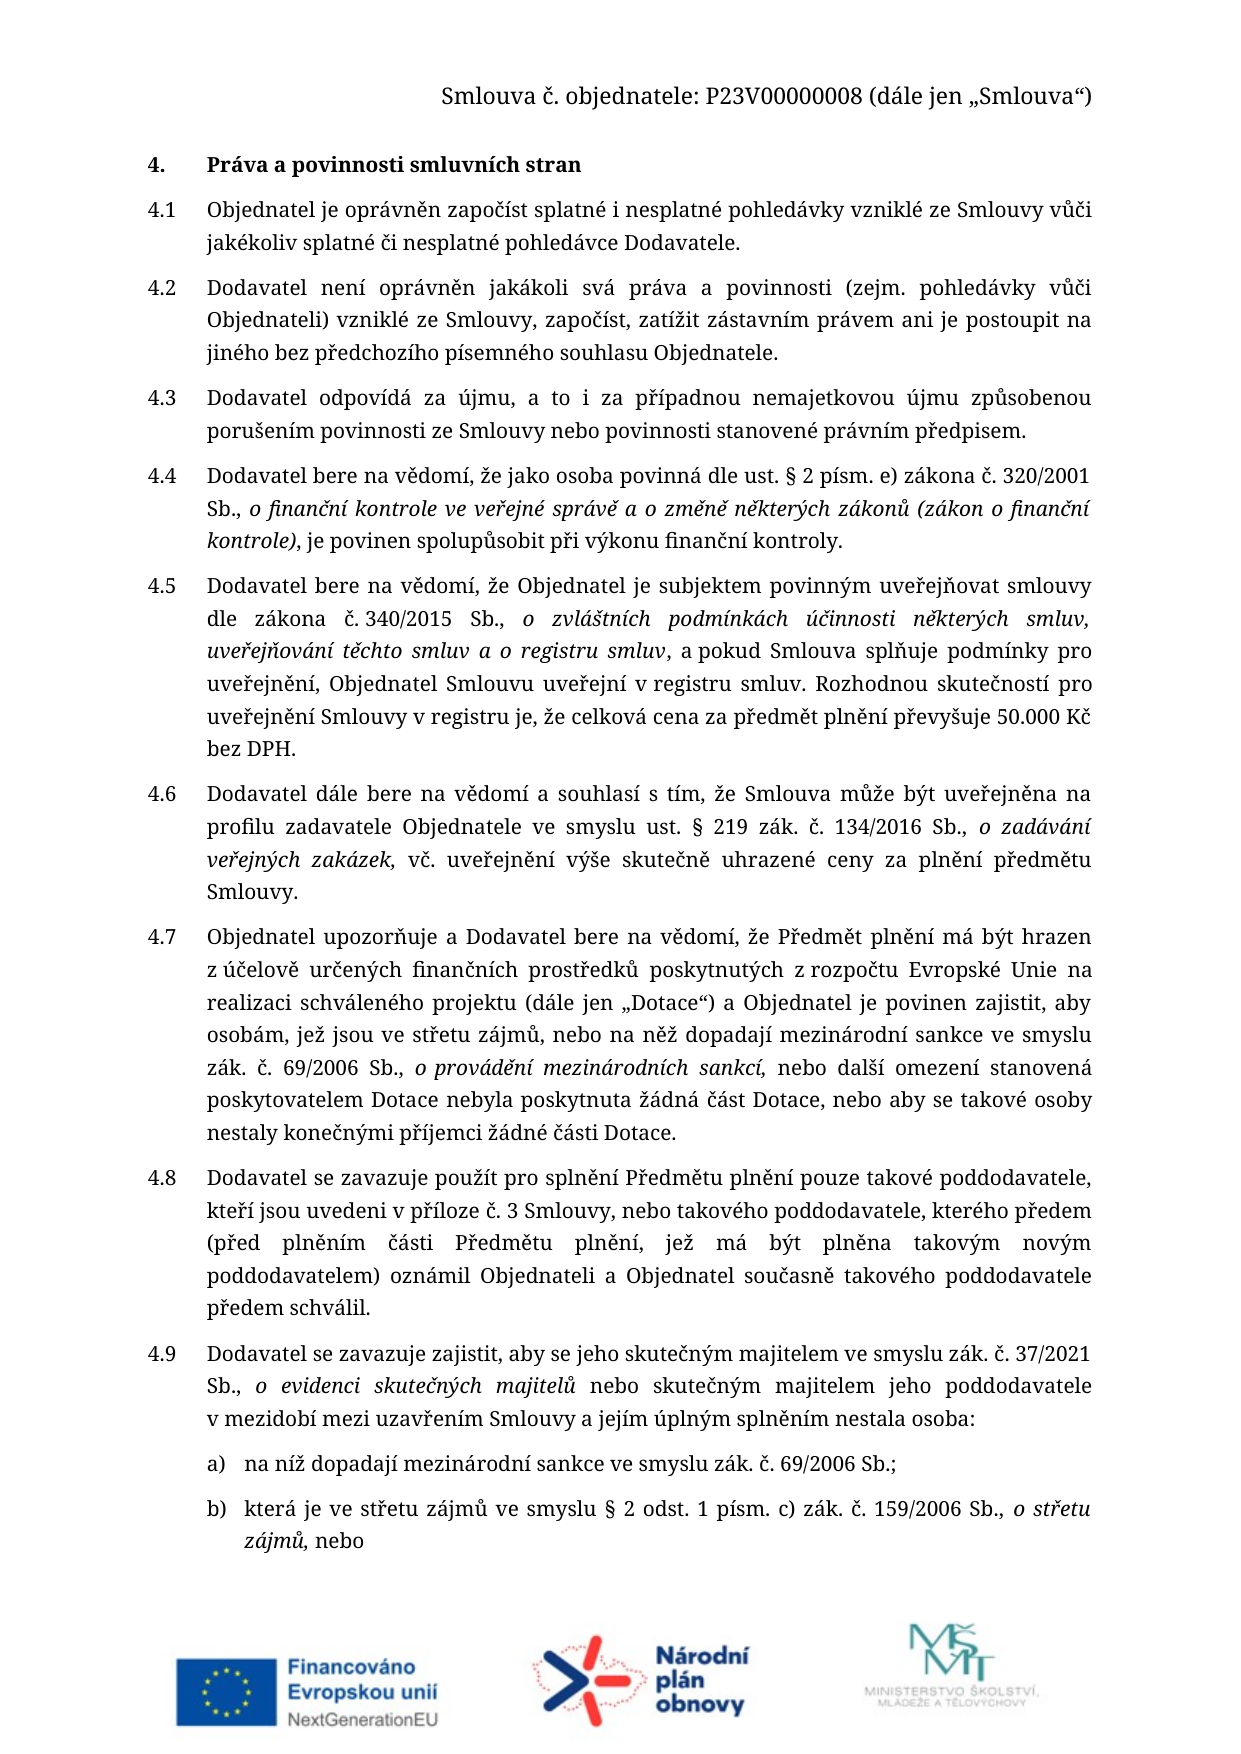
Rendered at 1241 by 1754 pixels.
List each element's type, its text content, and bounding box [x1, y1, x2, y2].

list Dodavatel bere na vědomí, že Objednatel je subjektem povinným uveřejňovat smlouvy dle zákona č. 340/2015 Sb., o zvláštních podmínkách účinnosti některých smluv, uveřejňování těchto smluv a o registru smluv, a pokud Smlouva splňuje podmínky pro uveřejnění, Objednatel Smlouvu uveřejní v registru smluv. Rozhodnou skutečností pro uveřejnění Smlouvy v registru je, že celková cena za předmět plnění převyšuje 50.000 Kč bez DPH. [148, 571, 1093, 763]
list Dodavatel se zavazuje použít pro splnění Předmětu plnění pouze takové poddodavatele, kteří jsou uvedeni v příloze č. 3 Smlouvy, nebo takového poddodavatele, kterého předem (před plněním části Předmětu plnění, jež má být plněna takovým novým poddodavatelem) oznámil Objednateli a Objednatel současně takového poddodavatele předem schválil. [148, 1163, 1093, 1322]
list Dodavatel odpovídá za újmu, a to i za případnou nemajetkovou újmu způsobenou porušením povinnosti ze Smlouvy nebo povinnosti stanovené právním předpisem. [148, 383, 1093, 444]
list Dodavatel bere na vědomí, že jako osoba povinná dle ust. § 2 písm. e) zákona č. 320/2001 Sb., o finanční kontrole ve veřejné správě a o změně některých zákonů (zákon o finanční kontrole), je povinen spolupůsobit při výkonu finanční kontroly. [148, 461, 1093, 555]
list Dodavatel není oprávněn jakákoli svá práva a povinnosti (zejm. pohledávky vůči Objednateli) vzniklé ze Smlouvy, započíst, zatížit zástavním právem ani je postoupit na jiného bez předchozího písemného souhlasu Objednatele. [148, 273, 1093, 367]
list která je ve střetu zájmů ve smyslu § 2 odst. 1 písm. c) zák. č. 159/2006 Sb., o střetu zájmů, nebo [207, 1494, 1093, 1555]
list Objednatel upozorňuje a Dodavatel bere na vědomí, že Předmět plnění má být hrazen z účelově určených finančních prostředků poskytnutých z rozpočtu Evropské Unie na realizaci schváleného projektu (dále jen „Dotace“) a Objednatel je povinen zajistit, aby osobám, jež jsou ve střetu zájmů, nebo na něž dopadají mezinárodní sankce ve smyslu zák. č. 69/2006 Sb., o provádění mezinárodních sankcí, nebo další omezení stanovená poskytovatelem Dotace nebyla poskytnuta žádná část Dotace, nebo aby se takové osoby nestaly konečnými příjemci žádné části Dotace. [148, 922, 1093, 1146]
picture [147, 1577, 1093, 1754]
list na níž dopadají mezinárodní sankce ve smyslu zák. č. 69/2006 Sb.; [207, 1449, 1093, 1477]
list Práva a povinnosti smluvních stran [148, 150, 1093, 179]
list Objednatel je oprávněn započíst splatné i nesplatné pohledávky vzniklé ze Smlouvy vůči jakékoliv splatné či nesplatné pohledávce Dodavatele. [148, 195, 1093, 256]
list Dodavatel dále bere na vědomí a souhlasí s tím, že Smlouva může být uveřejněna na profilu zadavatele Objednatele ve smyslu ust. § 219 zák. č. 134/2016 Sb., o zadávání veřejných zakázek, vč. uveřejnění výše skutečně uhrazené ceny za plnění předmětu Smlouvy. [148, 779, 1093, 906]
list Dodavatel se zavazuje zajistit, aby se jeho skutečným majitelem ve smyslu zák. č. 37/2021 Sb., o evidenci skutečných majitelů nebo skutečným majitelem jeho poddodavatele v mezidobí mezi uzavřením Smlouvy a jejím úplným splněním nestala osoba: [148, 1339, 1093, 1432]
